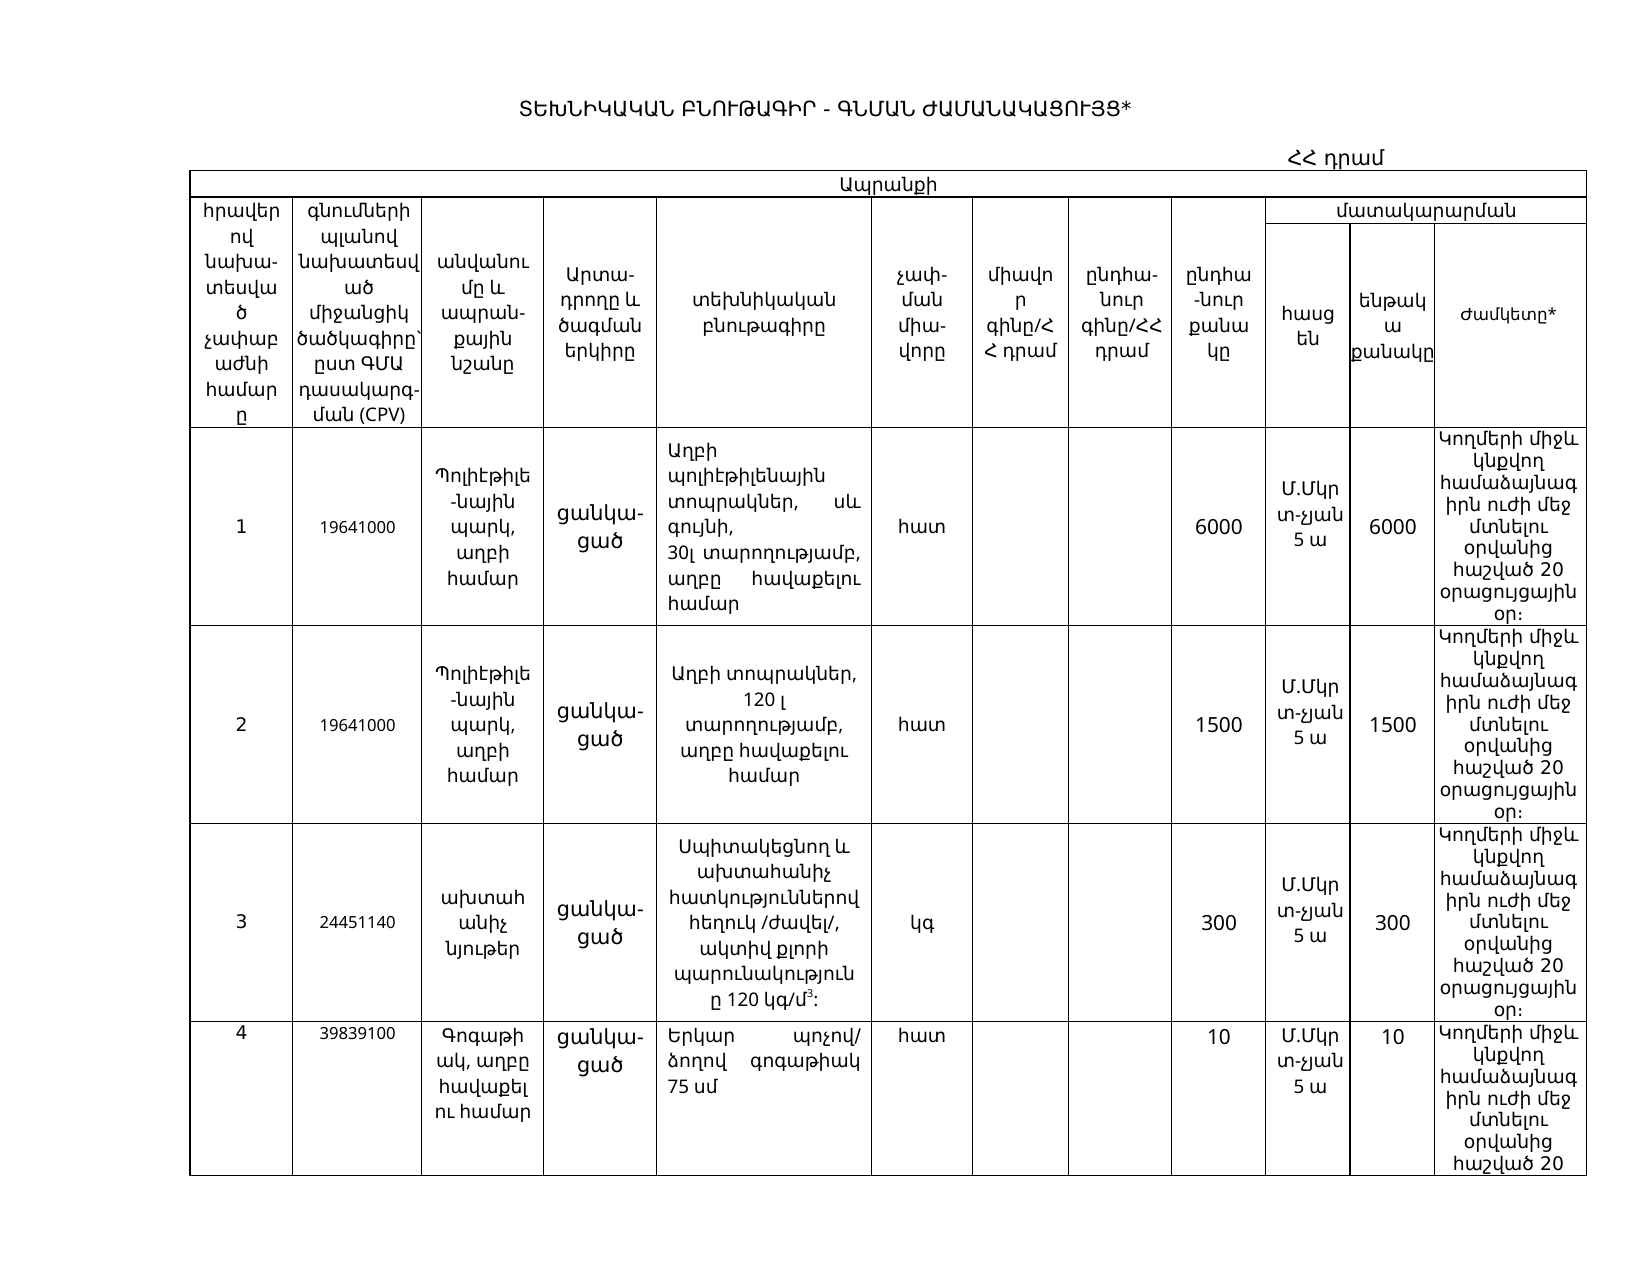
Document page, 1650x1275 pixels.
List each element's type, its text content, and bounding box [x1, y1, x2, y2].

table_cell Պոլիէթիլե-նային պարկ, աղբի համար [422, 626, 543, 823]
table_cell հասցեն [1266, 224, 1349, 427]
table_cell 39839100 [293, 1022, 421, 1175]
table_cell 300 [1172, 824, 1265, 1021]
table_cell 1 [191, 428, 292, 625]
table_cell ցանկա-ցած [544, 428, 656, 625]
table_cell Արտա-դրողը և ծագման երկիրը [544, 198, 656, 427]
table_cell [1069, 428, 1171, 625]
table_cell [657, 1022, 871, 1175]
table_cell տեխնիկական բնութագիրը [657, 198, 871, 427]
table_cell ցանկա-ցած [544, 824, 656, 1021]
table_cell 6000 [1172, 428, 1265, 625]
table_cell Կողմերի միջև կնքվող համաձայնագիրն ուժի մեջ մտնելու օրվանից հաշված 20 օրացույցային օր։ [1435, 626, 1586, 823]
table_cell 2 [191, 626, 292, 823]
table_cell Կողմերի միջև կնքվող համաձայնագիրն ուժի մեջ մտնելու օրվանից հաշված 20 օրացույցային օր։ [1435, 428, 1586, 625]
table_cell Սպիտակեցնող և ախտահանիչ հատկություններով հեղուկ /ժավել/, ակտիվ քլորի պարունակությունը 120 կգ/մ3: [657, 824, 871, 1021]
table_cell անվանումը և ապրան-քային նշանը [422, 198, 543, 427]
table_cell 19641000 [293, 626, 421, 823]
table_cell հատ [872, 626, 972, 823]
table_cell [1069, 1022, 1171, 1175]
table_cell [973, 824, 1068, 1021]
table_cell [422, 1022, 543, 1175]
table_cell 24451140 [293, 824, 421, 1021]
table_header Ապրանքի [191, 171, 1586, 196]
table_cell գնումների պլանով նախատեսված միջանցիկ ծածկագիրը` ըստ ԳՄԱ դասակարգ-ման (CPV) [293, 198, 421, 427]
table_cell Մ.Մկրտ-չյան 5 ա [1266, 428, 1349, 625]
table_cell ցանկա-ցած [544, 1022, 656, 1175]
table_cell կգ [872, 824, 972, 1021]
table_cell [973, 1022, 1068, 1175]
table_cell չափ-ման միա-վորը [872, 198, 972, 427]
table_cell Կողմերի միջև կնքվող համաձայնագիրն ուժի մեջ մտնելու օրվանից հաշված 20 օրացույցային օր։ [1435, 824, 1586, 1021]
table_cell [973, 428, 1068, 625]
table_cell Աղբի տոպրակներ, 120 լ տարողությամբ, աղբը հավաքելու համար [657, 626, 871, 823]
table_cell 1500 [1351, 626, 1434, 823]
table_cell ենթակա քանակը [1351, 224, 1434, 427]
table_cell Մ.Մկրտ-չյան 5 ա [1266, 1022, 1349, 1175]
table_cell մատակարարման [1266, 198, 1586, 223]
table_cell 10 [1172, 1022, 1265, 1175]
table_cell հատ [872, 1022, 972, 1175]
table_cell [973, 626, 1068, 823]
text ՀՀ դրամ [150, 146, 1500, 170]
table_cell 300 [1351, 824, 1434, 1021]
table_cell Ժամկետը* [1435, 224, 1586, 427]
table_cell 4 [191, 1022, 292, 1175]
table_cell 3 [191, 824, 292, 1021]
table_cell հատ [872, 428, 972, 625]
table_cell Մ.Մկրտ-չյան 5 ա [1266, 626, 1349, 823]
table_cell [1435, 1022, 1586, 1175]
table_cell ախտահանիչ նյութեր [422, 824, 543, 1021]
table_cell ընդհա-նուր քանակը [1172, 198, 1265, 427]
text ՏԵԽՆԻԿԱԿԱՆ ԲՆՈՒԹԱԳԻՐ - ԳՆՄԱՆ ԺԱՄԱՆԱԿԱՑՈՒՅՑ* [150, 97, 1500, 121]
table_cell Պոլիէթիլե-նային պարկ, աղբի համար [422, 428, 543, 625]
table_cell ընդհա-նուր գինը/ՀՀ դրամ [1069, 198, 1171, 427]
table_cell Աղբի պոլիէթիլենային տոպրակներ, սև գույնի, 30լ տարողությամբ, աղբը հավաքելու համար [657, 428, 871, 625]
table_cell միավոր գինը/ՀՀ դրամ [973, 198, 1068, 427]
table_cell [1069, 626, 1171, 823]
table_cell Մ.Մկրտ-չյան 5 ա [1266, 824, 1349, 1021]
table_cell 10 [1351, 1022, 1434, 1175]
table_cell հրավերով նախա-տեսված չափաբաժնի համարը [191, 198, 292, 427]
table_cell [1069, 824, 1171, 1021]
table_cell 19641000 [293, 428, 421, 625]
table_cell 1500 [1172, 626, 1265, 823]
table_cell 6000 [1351, 428, 1434, 625]
table_cell ցանկա-ցած [544, 626, 656, 823]
